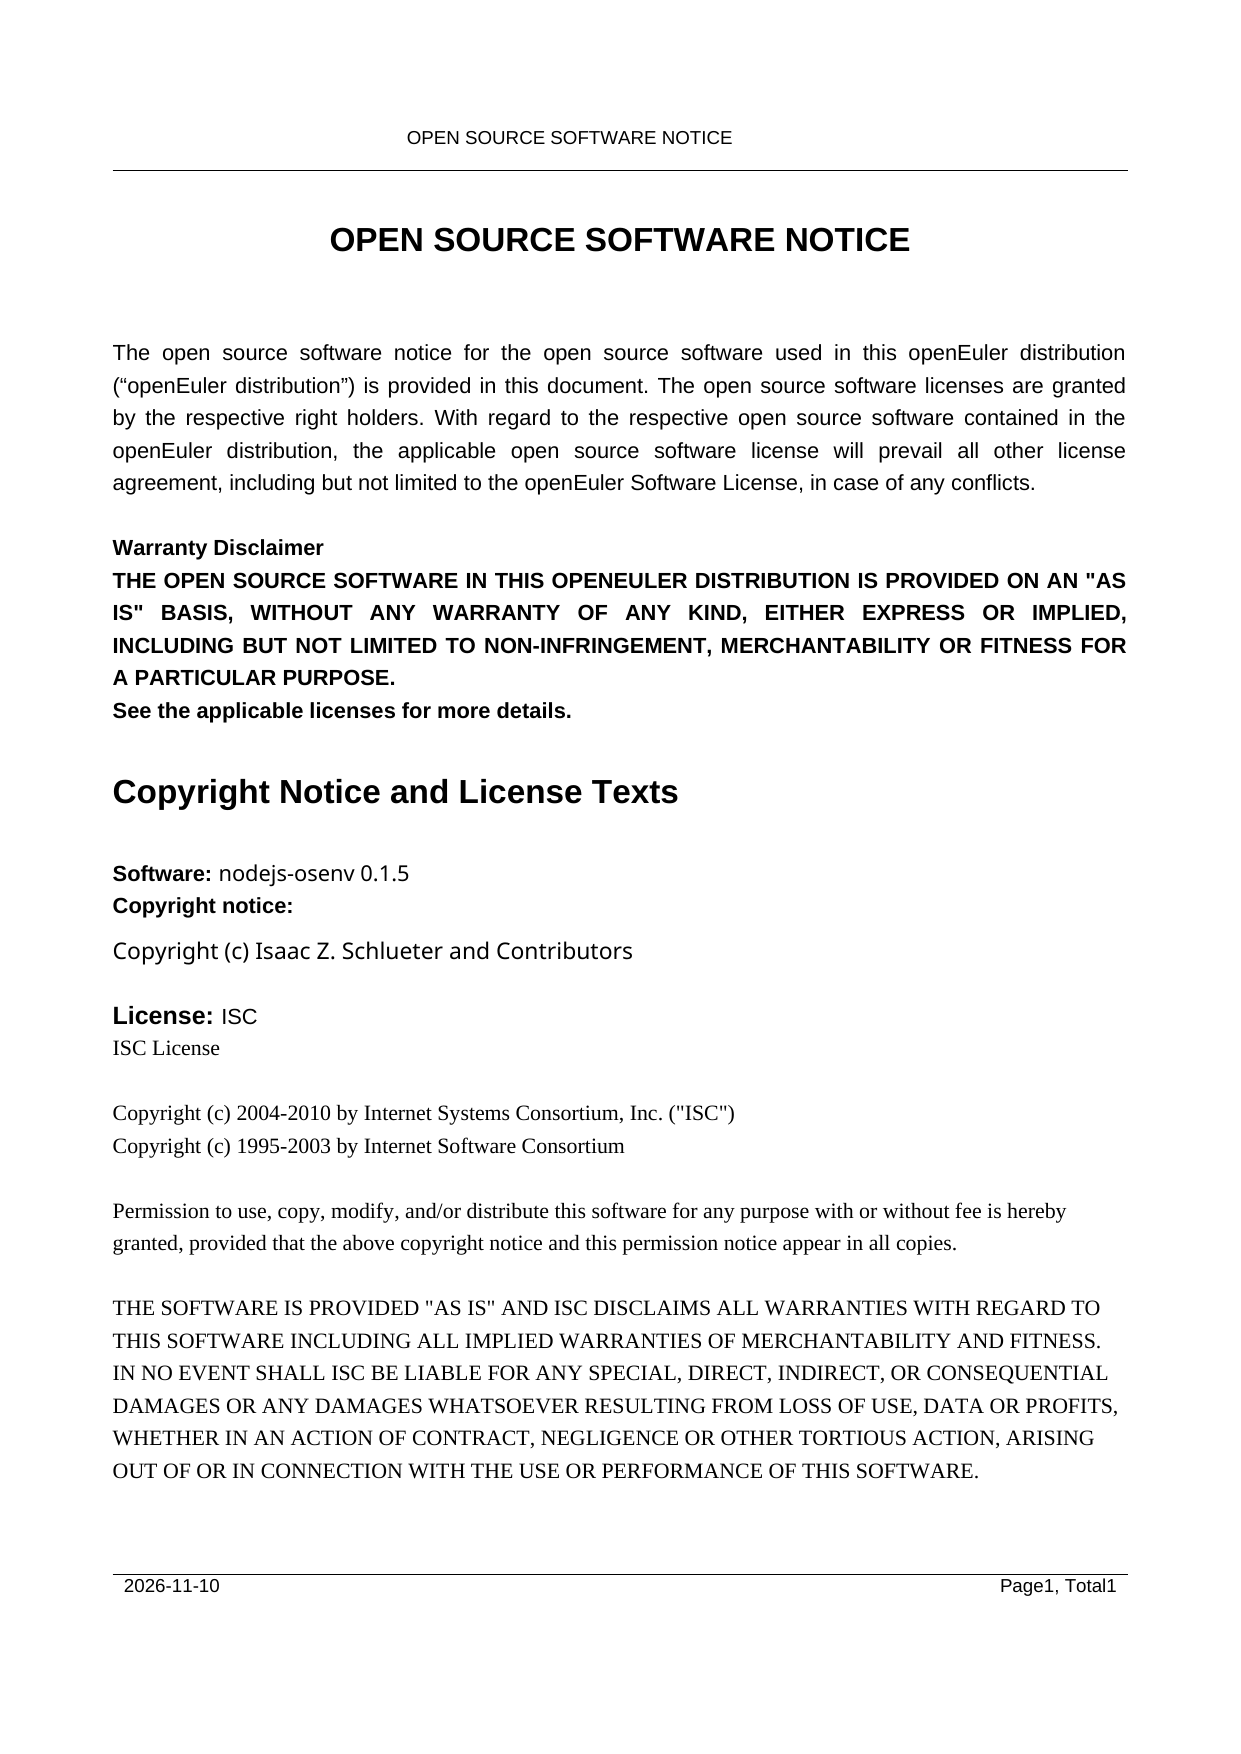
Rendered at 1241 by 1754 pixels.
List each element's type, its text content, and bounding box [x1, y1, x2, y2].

text Copyright notice: [112, 889, 1128, 921]
text Copyright (c) Isaac Z. Schlueter and Contributors [112, 934, 1128, 999]
text Warranty Disclaimer [112, 531, 1128, 564]
text ISC License Copyright (c) 2004-2010 by Internet Systems Consortium, Inc. ("ISC") Copyright (c) 1995-2003 by Internet Software Consortium Permission to use, copy, modify, and/or distribute this software for any purpose with or without fee is hereby granted, provided that the above copyright notice and this permission notice appear in all copies. THE SOFTWARE IS PROVIDED "AS IS" AND ISC DISCLAIMS ALL WARRANTIES WITH REGARD TO THIS SOFTWARE INCLUDING ALL IMPLIED WARRANTIES OF MERCHANTABILITY AND FITNESS. IN NO EVENT SHALL ISC BE LIABLE FOR ANY SPECIAL, DIRECT, INDIRECT, OR CONSEQUENTIAL DAMAGES OR ANY DAMAGES WHATSOEVER RESULTING FROM LOSS OF USE, DATA OR PROFITS, WHETHER IN AN ACTION OF CONTRACT, NEGLIGENCE OR OTHER TORTIOUS ACTION, ARISING OUT OF OR IN CONNECTION WITH THE USE OR PERFORMANCE OF THIS SOFTWARE. [112, 1031, 1128, 1486]
title Software: nodejs-osenv 0.1.5 [112, 856, 1128, 889]
text The open source software notice for the open source software used in this openEuler distribution (“openEuler distribution”) is provided in this document. The open source software licenses are granted by the respective right holders. With regard to the respective open source software contained in the openEuler distribution, the applicable open source software license will prevail all other license agreement, including but not limited to the openEuler Software License, in case of any conflicts. [112, 336, 1128, 499]
text Copyright Notice and License Texts [112, 759, 1128, 824]
text THE OPEN SOURCE SOFTWARE IN THIS OPENEULER DISTRIBUTION IS PROVIDED ON AN "AS IS" BASIS, WITHOUT ANY WARRANTY OF ANY KIND, EITHER EXPRESS OR IMPLIED, INCLUDING BUT NOT LIMITED TO NON-INFRINGEMENT, MERCHANTABILITY OR FITNESS FOR A PARTICULAR PURPOSE. See the applicable licenses for more details. [112, 564, 1128, 726]
text License: ISC [112, 999, 1128, 1031]
text OPEN SOURCE SOFTWARE NOTICE [112, 206, 1128, 271]
